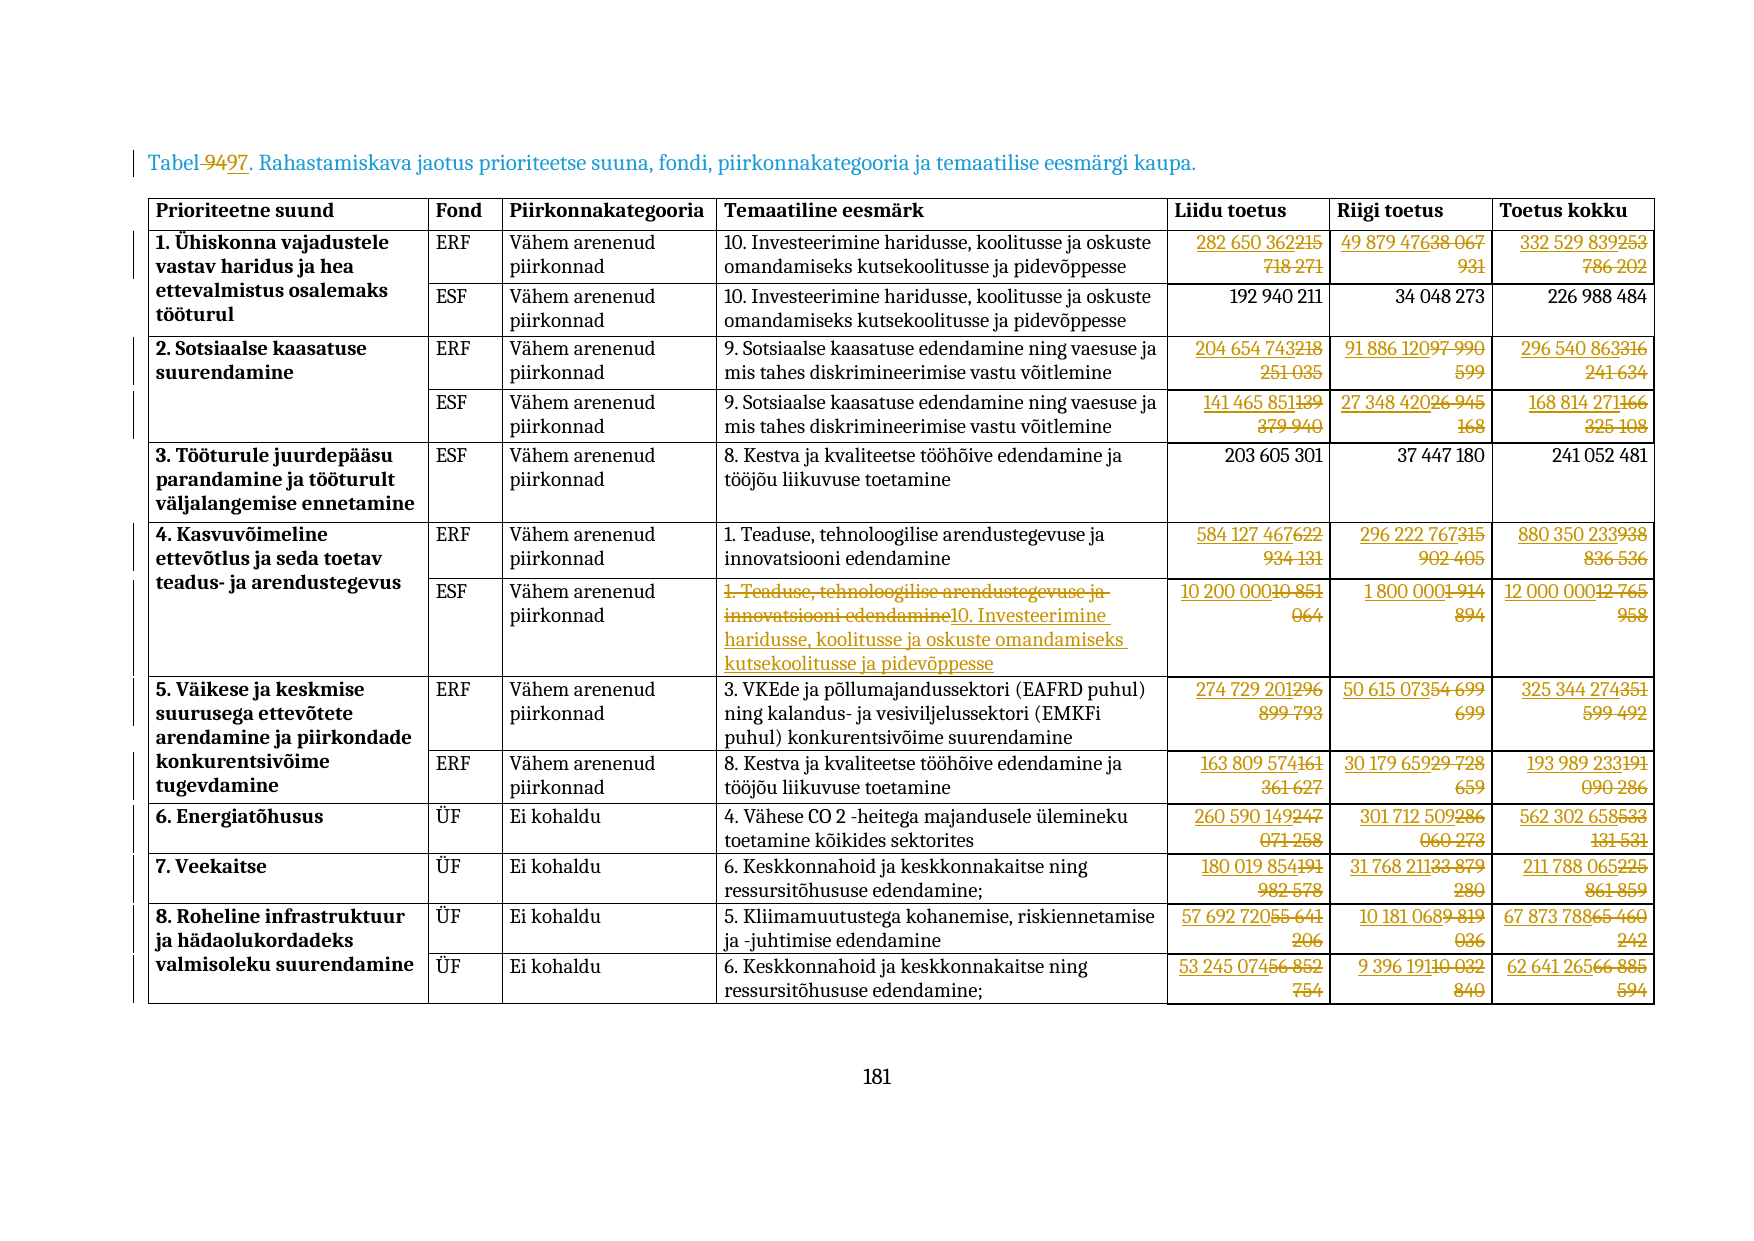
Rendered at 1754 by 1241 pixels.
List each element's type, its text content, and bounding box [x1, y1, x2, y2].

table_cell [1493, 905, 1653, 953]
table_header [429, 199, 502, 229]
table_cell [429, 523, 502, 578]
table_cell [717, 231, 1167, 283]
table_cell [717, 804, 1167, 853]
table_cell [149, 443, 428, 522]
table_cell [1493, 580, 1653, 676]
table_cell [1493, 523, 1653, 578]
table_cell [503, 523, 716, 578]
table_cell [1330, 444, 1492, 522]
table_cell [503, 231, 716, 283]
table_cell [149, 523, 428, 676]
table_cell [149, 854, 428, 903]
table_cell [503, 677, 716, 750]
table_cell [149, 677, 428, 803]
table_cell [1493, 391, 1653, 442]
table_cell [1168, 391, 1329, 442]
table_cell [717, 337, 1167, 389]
text Tabel. Rahastamiskava jaotus prioriteetse suuna, fondi, piirkonnakategooria ja temaatilise eesmärgi kaupa. [148, 150, 1606, 177]
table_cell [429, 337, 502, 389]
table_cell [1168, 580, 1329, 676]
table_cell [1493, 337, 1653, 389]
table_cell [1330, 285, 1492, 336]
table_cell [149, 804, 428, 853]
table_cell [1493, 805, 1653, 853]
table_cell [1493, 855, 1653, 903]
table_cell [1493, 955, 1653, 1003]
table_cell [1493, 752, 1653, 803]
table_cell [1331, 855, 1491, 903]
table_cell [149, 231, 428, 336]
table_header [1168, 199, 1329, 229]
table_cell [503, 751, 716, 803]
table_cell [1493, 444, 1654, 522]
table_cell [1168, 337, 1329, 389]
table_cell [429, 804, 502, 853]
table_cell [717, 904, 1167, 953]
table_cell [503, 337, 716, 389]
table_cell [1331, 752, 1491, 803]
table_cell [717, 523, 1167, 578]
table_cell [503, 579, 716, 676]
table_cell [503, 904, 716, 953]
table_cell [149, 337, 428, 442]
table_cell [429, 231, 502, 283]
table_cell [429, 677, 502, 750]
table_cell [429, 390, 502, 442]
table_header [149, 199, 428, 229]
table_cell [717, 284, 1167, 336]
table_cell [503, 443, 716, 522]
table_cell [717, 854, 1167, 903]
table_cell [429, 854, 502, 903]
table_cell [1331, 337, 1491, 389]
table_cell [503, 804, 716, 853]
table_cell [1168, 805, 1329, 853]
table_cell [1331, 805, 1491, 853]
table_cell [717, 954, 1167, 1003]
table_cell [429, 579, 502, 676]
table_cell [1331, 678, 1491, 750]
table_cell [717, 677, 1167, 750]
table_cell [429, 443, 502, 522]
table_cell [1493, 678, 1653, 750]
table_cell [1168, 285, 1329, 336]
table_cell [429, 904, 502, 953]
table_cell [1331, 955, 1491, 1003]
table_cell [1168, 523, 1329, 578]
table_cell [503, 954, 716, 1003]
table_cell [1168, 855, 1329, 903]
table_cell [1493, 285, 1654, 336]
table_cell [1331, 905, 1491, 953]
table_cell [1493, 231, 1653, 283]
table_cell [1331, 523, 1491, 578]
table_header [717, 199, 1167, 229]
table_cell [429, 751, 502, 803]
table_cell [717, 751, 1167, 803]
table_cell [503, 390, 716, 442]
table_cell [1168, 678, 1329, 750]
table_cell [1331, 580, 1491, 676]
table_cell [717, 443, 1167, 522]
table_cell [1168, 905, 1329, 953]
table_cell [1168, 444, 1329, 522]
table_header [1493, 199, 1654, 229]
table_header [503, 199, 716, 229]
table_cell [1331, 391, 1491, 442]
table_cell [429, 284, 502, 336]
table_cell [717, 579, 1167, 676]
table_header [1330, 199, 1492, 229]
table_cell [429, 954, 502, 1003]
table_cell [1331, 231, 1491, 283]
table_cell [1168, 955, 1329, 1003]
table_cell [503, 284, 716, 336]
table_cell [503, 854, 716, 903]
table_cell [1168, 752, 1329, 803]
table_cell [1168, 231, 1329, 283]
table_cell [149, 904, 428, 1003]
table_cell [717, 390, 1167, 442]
